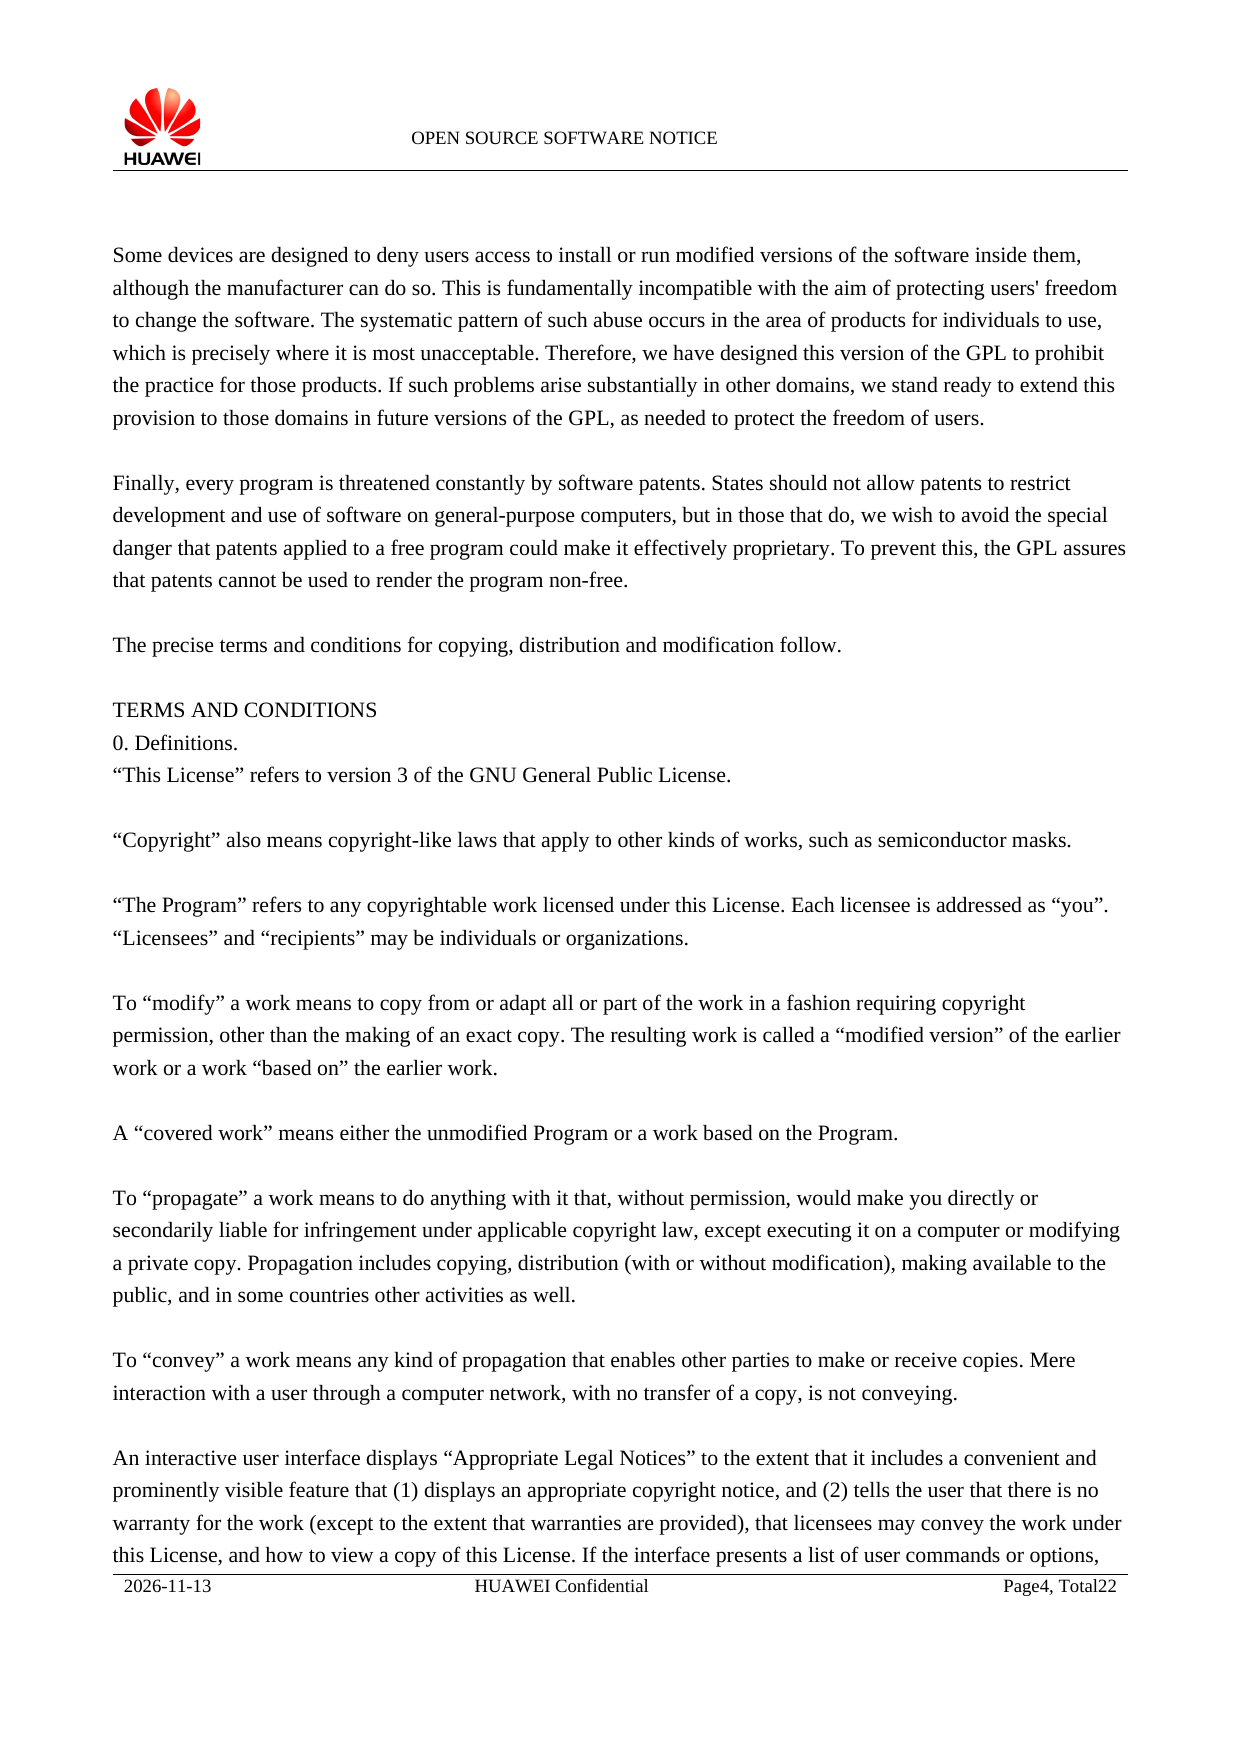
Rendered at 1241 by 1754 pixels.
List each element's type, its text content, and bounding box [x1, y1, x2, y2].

picture [124, 88, 201, 165]
